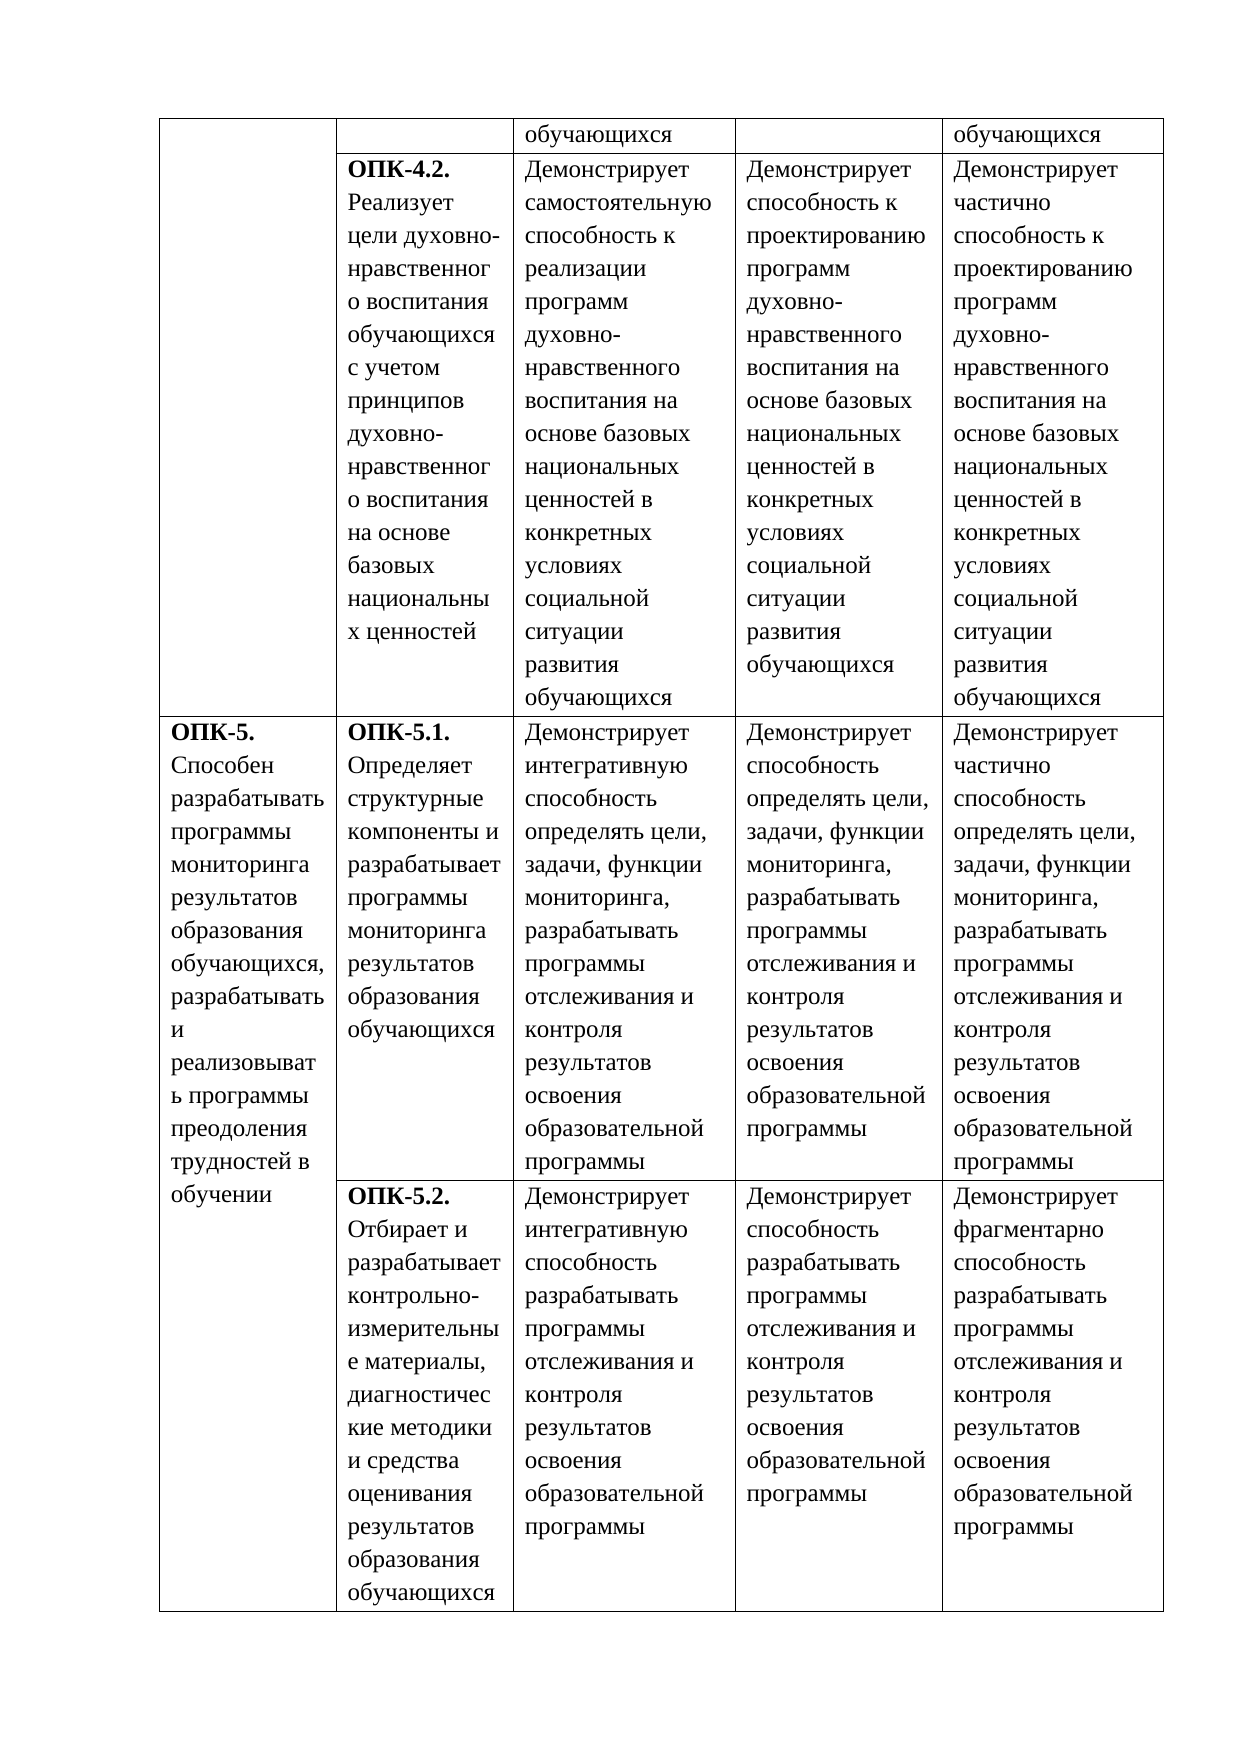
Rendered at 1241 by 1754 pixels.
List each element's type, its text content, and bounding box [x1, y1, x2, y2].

table_cell Демонстрирует способность определять цели, задачи, функции мониторинга, разрабатывать программы отслеживания и контроля результатов освоения образовательной программы [736, 717, 942, 1180]
table_cell Демонстрирует частично способность определять цели, задачи, функции мониторинга, разрабатывать программы отслеживания и контроля результатов освоения образовательной программы [943, 717, 1163, 1180]
table_cell Демонстрирует самостоятельную способность к реализации программ духовно-нравственного воспитания на основе базовых национальных ценностей в конкретных условиях социальной ситуации развития обучающихся [514, 154, 735, 716]
table_cell Демонстрирует интегративную способность разрабатывать программы отслеживания и контроля результатов освоения образовательной программы [514, 1181, 735, 1611]
table_cell ОПК-5.2. Отбирает и разрабатывает контрольно-измерительные материалы, диагностические методики и средства оценивания результатов образования обучающихся [337, 1181, 513, 1611]
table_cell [160, 119, 336, 716]
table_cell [337, 119, 513, 153]
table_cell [514, 119, 735, 153]
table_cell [943, 119, 1163, 153]
table_cell ОПК-5. Способен разрабатывать программы мониторинга результатов образования обучающихся, разрабатывать и реализовывать программы преодоления трудностей в обучении [160, 717, 336, 1611]
table_cell Демонстрирует интегративную способность определять цели, задачи, функции мониторинга, разрабатывать программы отслеживания и контроля результатов освоения образовательной программы [514, 717, 735, 1180]
table_cell ОПК-5.1. Определяет структурные компоненты и разрабатывает программы мониторинга результатов образования обучающихся [337, 717, 513, 1180]
table_cell ОПК-4.2. Реализует цели духовно-нравственного воспитания обучающихся с учетом принципов духовно-нравственного воспитания на основе базовых национальных ценностей [337, 154, 513, 716]
table_cell Демонстрирует способность разрабатывать программы отслеживания и контроля результатов освоения образовательной программы [736, 1181, 942, 1611]
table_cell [736, 119, 942, 153]
table_cell Демонстрирует фрагментарно способность разрабатывать программы отслеживания и контроля результатов освоения образовательной программы [943, 1181, 1163, 1611]
